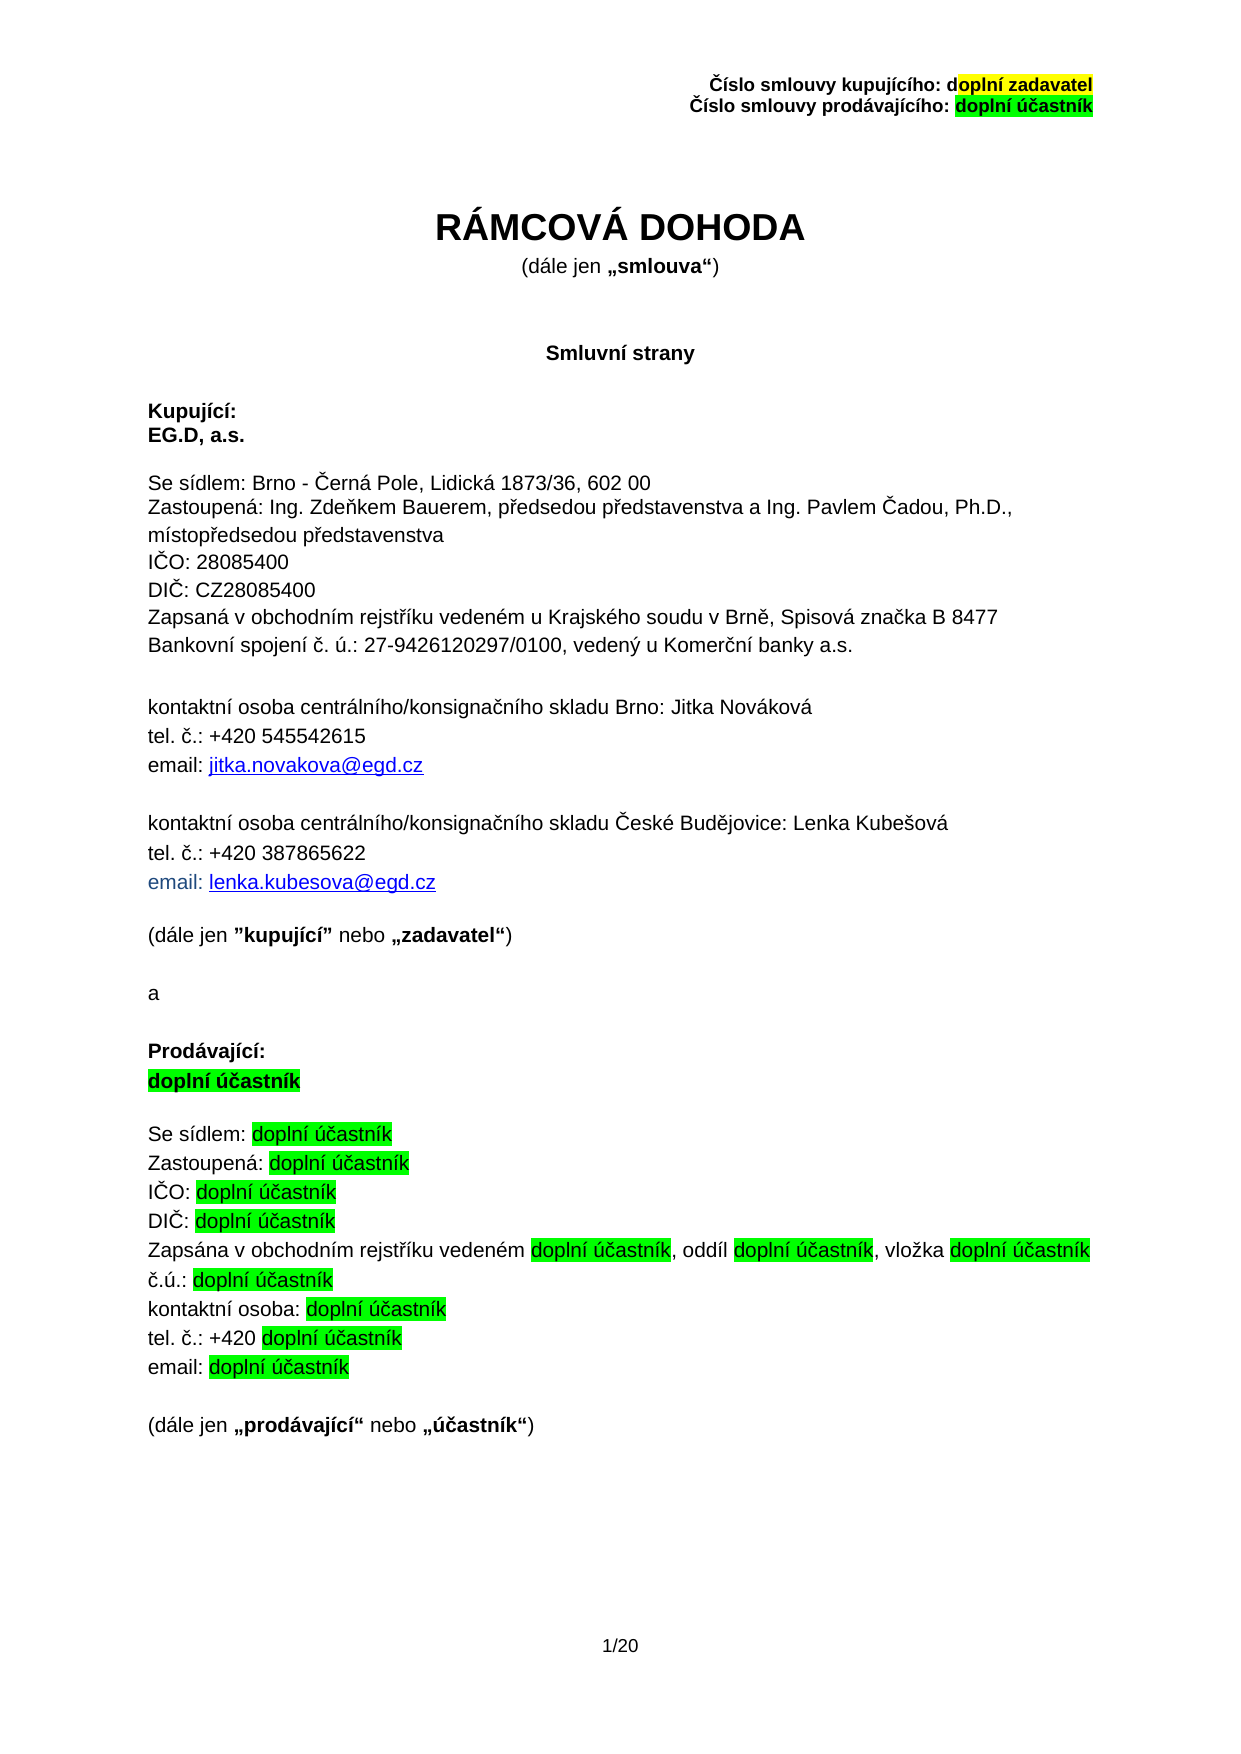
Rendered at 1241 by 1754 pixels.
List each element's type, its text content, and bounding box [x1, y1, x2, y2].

text DIČ: CZ28085400 [148, 578, 1093, 602]
text EG.D, a.s. [148, 423, 1093, 447]
text kontaktní osoba: doplní účastník [148, 1291, 1093, 1321]
text DIČ: doplní účastník [148, 1204, 1093, 1233]
text (dále jen „prodávající“ nebo „účastník“) [148, 1408, 1093, 1437]
text doplní účastník [148, 1063, 1093, 1092]
text Bankovní spojení č. ú.: 27-9426120297/0100, vedený u Komerční banky a.s. [148, 633, 1093, 657]
text IČO: 28085400 [148, 550, 1093, 574]
text RÁMCOVÁ DOHODA [148, 205, 1093, 248]
text Zastoupená: doplní účastník [148, 1146, 1093, 1175]
text Zapsána v obchodním rejstříku vedeném doplní účastník, oddíl doplní účastník, vložka doplní účastník [148, 1233, 1093, 1262]
text IČO: doplní účastník [148, 1175, 1093, 1204]
text č.ú.: doplní účastník [148, 1262, 1093, 1291]
text Se sídlem: doplní účastník [148, 1116, 1093, 1146]
text (dále jen ”kupující” nebo „zadavatel“) [148, 917, 1093, 947]
text a [148, 976, 1093, 1005]
text email: doplní účastník [148, 1350, 1093, 1379]
text tel. č.: +420 387865622 [148, 835, 1093, 864]
text Zastoupená: Ing. Zdeňkem Bauerem, předsedou představenstva a Ing. Pavlem Čadou, Ph.D., místopředsedou představenstva [148, 495, 1093, 547]
text Smluvní strany [148, 336, 1093, 365]
text tel. č.: +420 545542615 [148, 718, 1093, 748]
text email: jitka.novakova@egd.cz [148, 748, 1093, 777]
text kontaktní osoba centrálního/konsignačního skladu Brno: Jitka Nováková [148, 689, 1093, 718]
text kontaktní osoba centrálního/konsignačního skladu České Budějovice: Lenka Kubešová [148, 806, 1093, 835]
text Zapsaná v obchodním rejstříku vedeném u Krajského soudu v Brně, Spisová značka B 8477 [148, 605, 1093, 629]
text (dále jen „smlouva“) [148, 248, 1093, 277]
text tel. č.: +420 doplní účastník [148, 1321, 1093, 1350]
text Kupující: [148, 394, 1093, 423]
text Prodávající: [148, 1034, 1093, 1063]
text email: lenka.kubesova@egd.cz [148, 864, 1093, 893]
text Se sídlem: Brno - Černá Pole, Lidická 1873/36, 602 00 [148, 471, 1093, 495]
